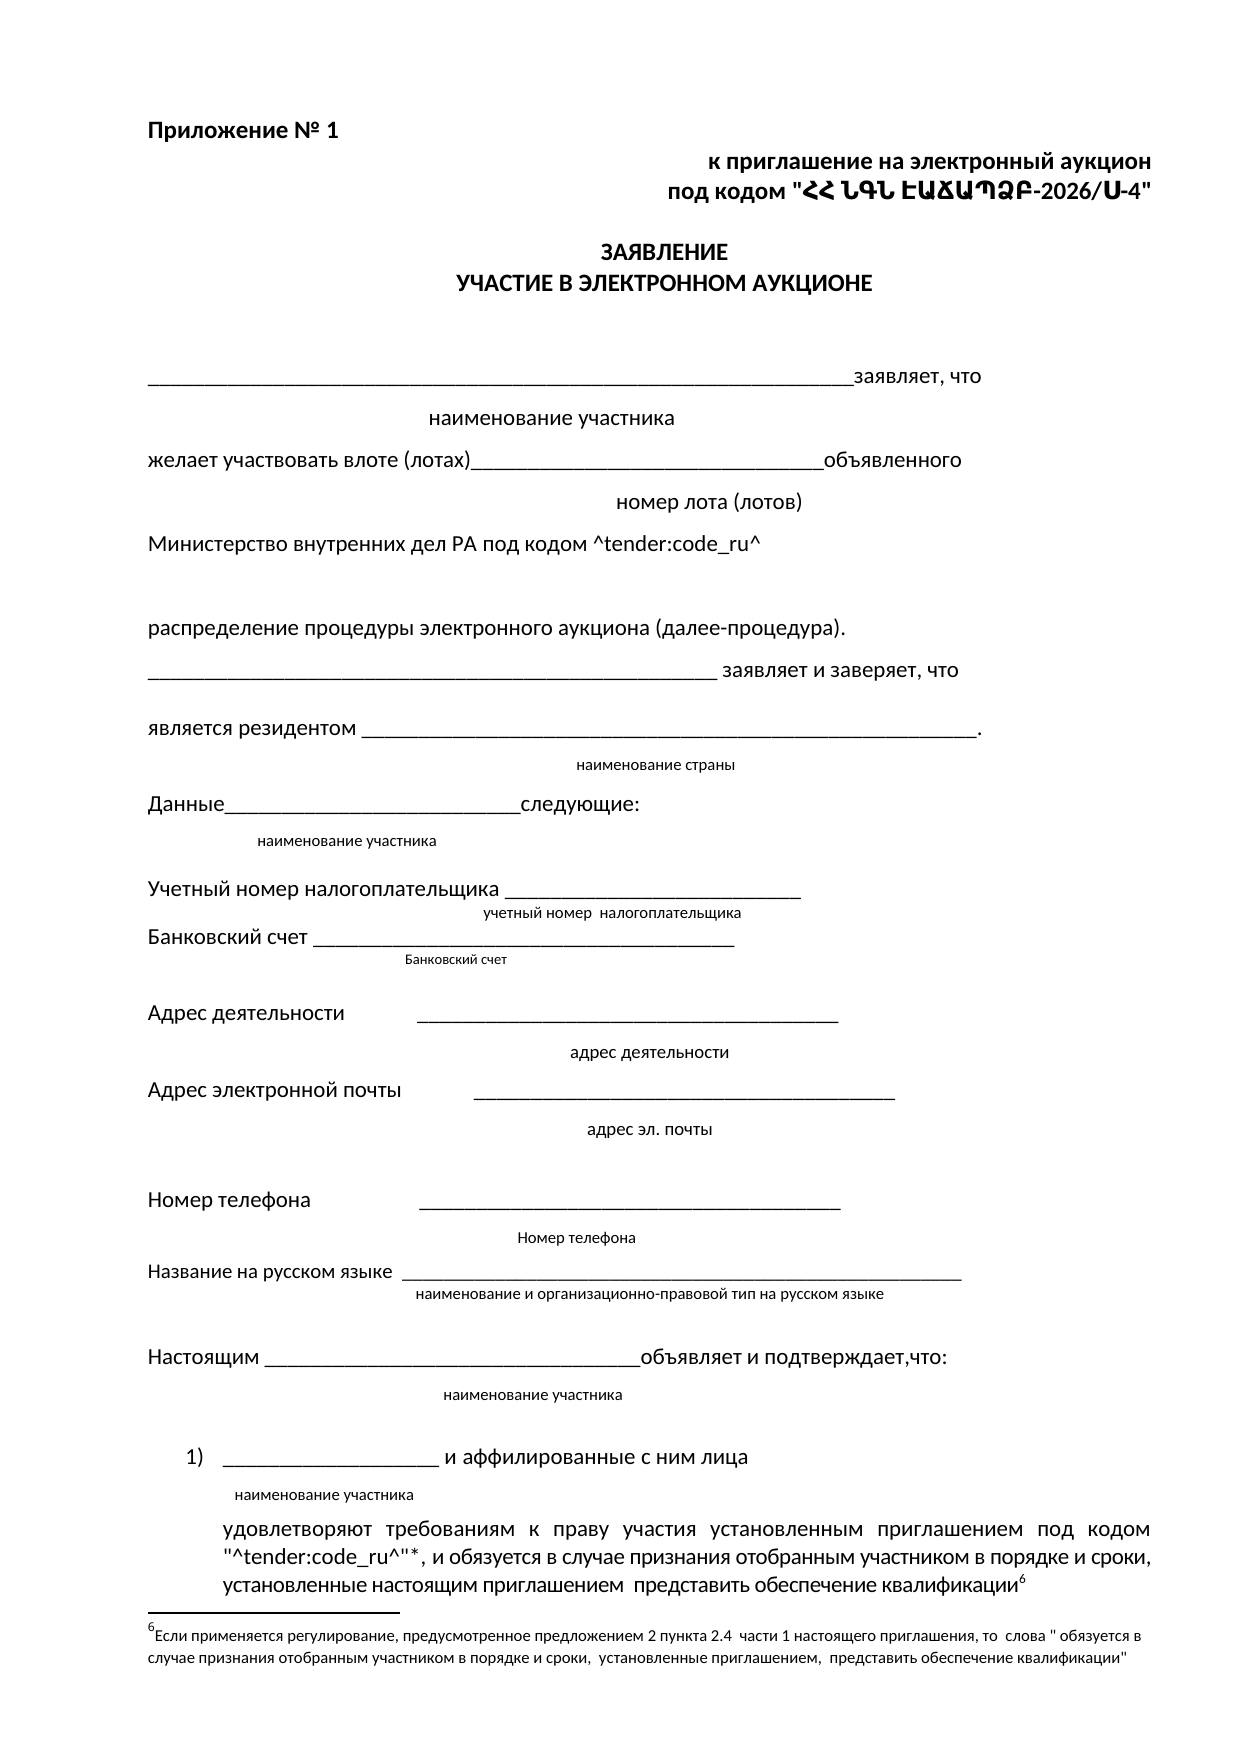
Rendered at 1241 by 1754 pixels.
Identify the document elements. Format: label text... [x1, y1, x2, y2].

text желает участвовать влоте (лотах)_______________________________объявленного [148, 445, 1152, 473]
text ЗАЯВЛЕНИЕ [177, 237, 1152, 267]
text Адрес деятельности _____________________________________ [148, 998, 1152, 1026]
list удовлетворяют требованиям к праву участия установленным приглашением под кодом "^tender:code_ru^"*, и обязуется в случае признания отобранным участником в порядке и сроки, установленные настоящим приглашением представить обеспечение квалификации [223, 1514, 1152, 1598]
text наименование страны [576, 754, 1152, 775]
text распределение процедуры электронного аукциона (далее-процедура). [148, 613, 1152, 641]
text __________________________________________________ заявляет и заверяет, что [148, 655, 1152, 683]
text наименование участника [148, 1484, 1152, 1504]
text к приглашение на электронный аукцион [177, 145, 1152, 176]
text учетный номер налогоплательщика [148, 902, 1152, 922]
text Данные__________________________следующие: [148, 789, 1152, 817]
text адрес эл. почты [148, 1117, 1152, 1140]
text наименование и организационно-правовой тип на русском языке [148, 1283, 1152, 1304]
text наименование участника [443, 1384, 1152, 1404]
text Номер телефона [517, 1227, 1152, 1248]
text Учетный номер налогоплательщика __________________________ [148, 874, 1152, 902]
text под кодом "ՀՀ ՆԳՆ ԷԱՃԱՊՁԲ-2026/Ս-4" [177, 176, 1152, 206]
text Название на русском языке ______________________________________________________ [148, 1258, 1152, 1283]
text 2.4 На этапе аукциона участник представляет сниженные ценовые предложения в порядке, установленном пунктом 2.2 части 2 настоящего приглашения, без необходимости загрузки новых документов в систему. Приложение № 1 [148, 86, 1152, 145]
text Адрес электронной почты _____________________________________ [148, 1075, 1152, 1103]
text адрес деятельности [148, 1040, 1152, 1063]
text наименование участника [148, 831, 1152, 851]
text Настоящим _________________________________объявляет и подтверждает,что: [148, 1342, 1152, 1370]
text является резидентом ______________________________________________________. [148, 713, 1152, 741]
text ______________________________________________________________заявляет, что [148, 361, 1152, 389]
text Банковский счет _____________________________________ [148, 922, 1152, 950]
text номер лота (лотов) [606, 487, 1152, 515]
text Банковский счет [148, 950, 1152, 968]
text УЧАСТИЕ В ЭЛЕКТРОННОМ АУКЦИОНЕ [177, 267, 1152, 298]
list ___________________ и аффилированные с ним лица [185, 1442, 1152, 1470]
text Номер телефона _____________________________________ [148, 1186, 1152, 1213]
text наименование участника [428, 403, 1152, 431]
text Министерство внутренних дел РА под кодом ^tender:code_ru^ [148, 529, 1152, 557]
